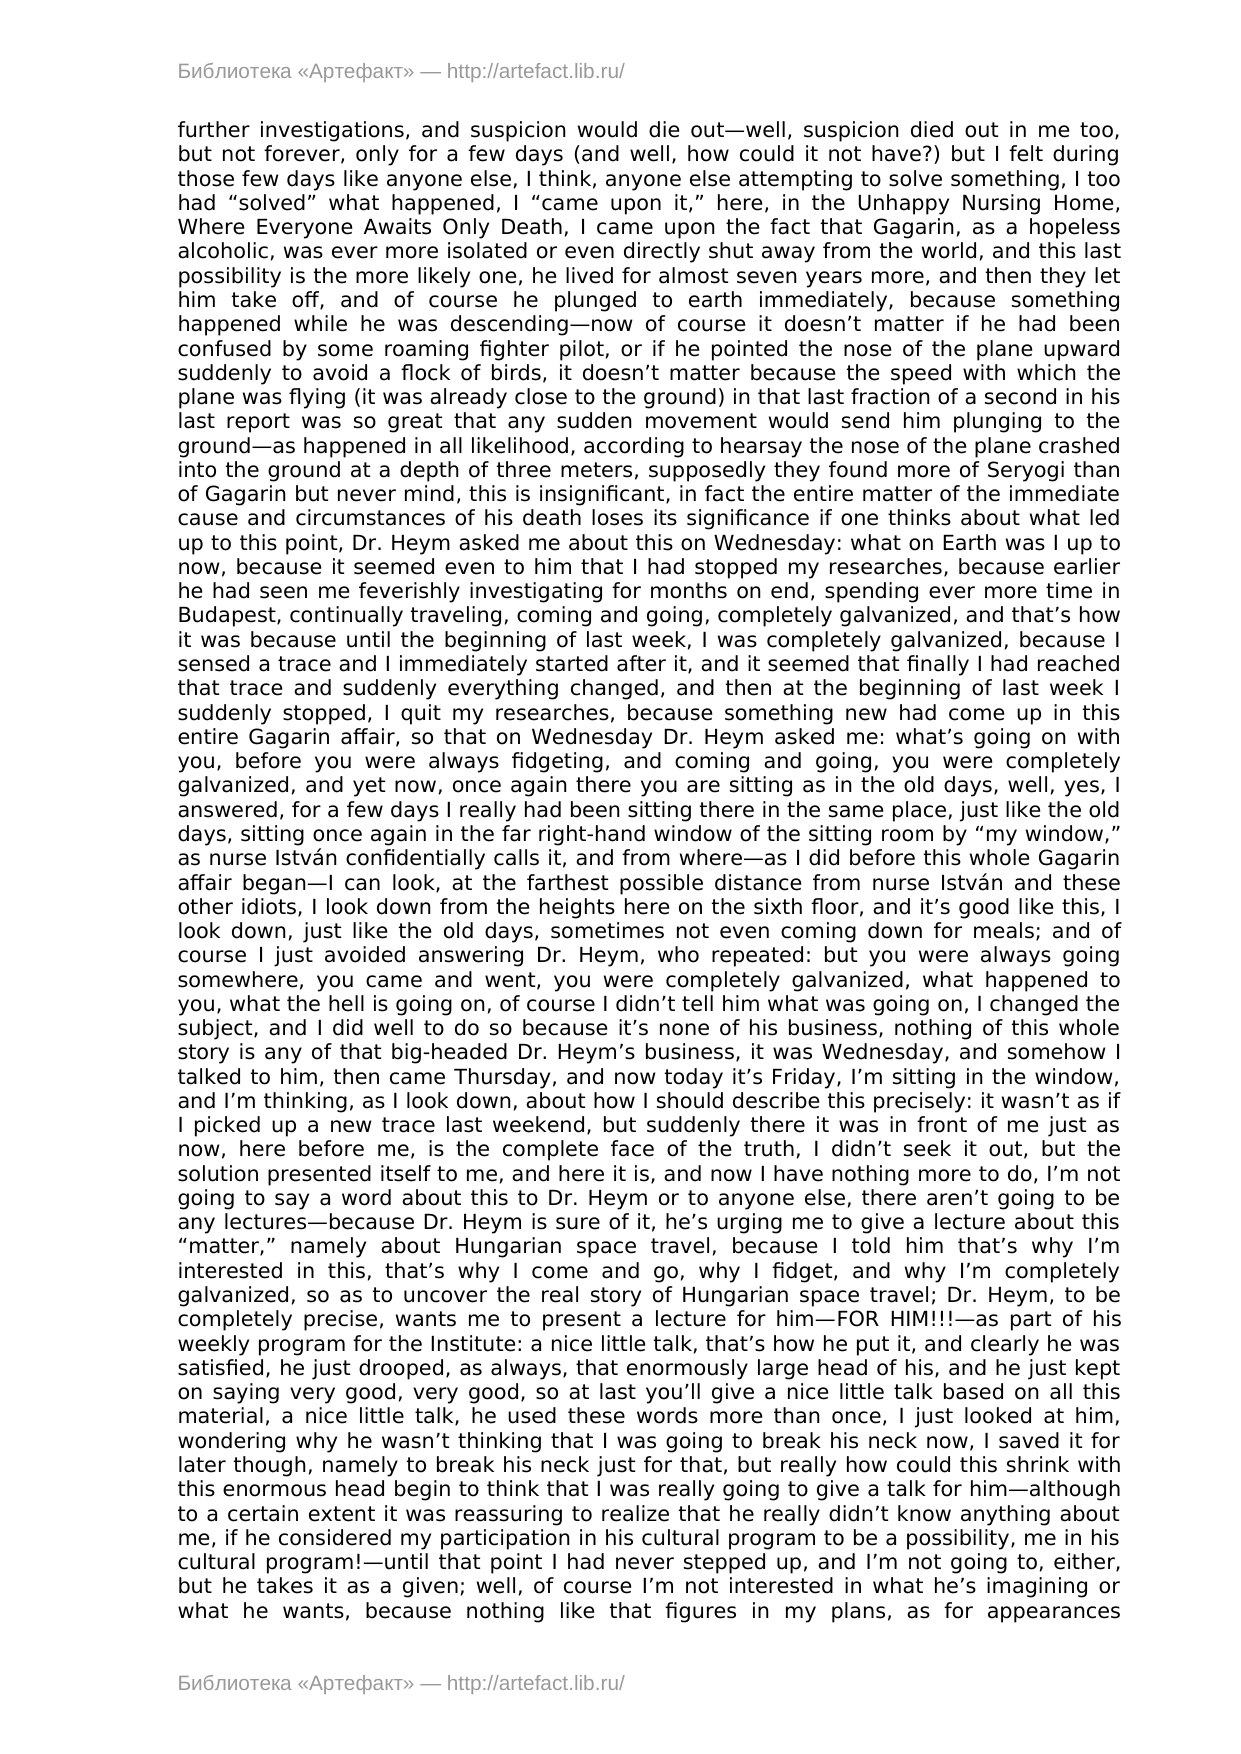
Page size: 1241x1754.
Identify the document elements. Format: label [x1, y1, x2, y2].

text [177, 118, 1122, 1623]
